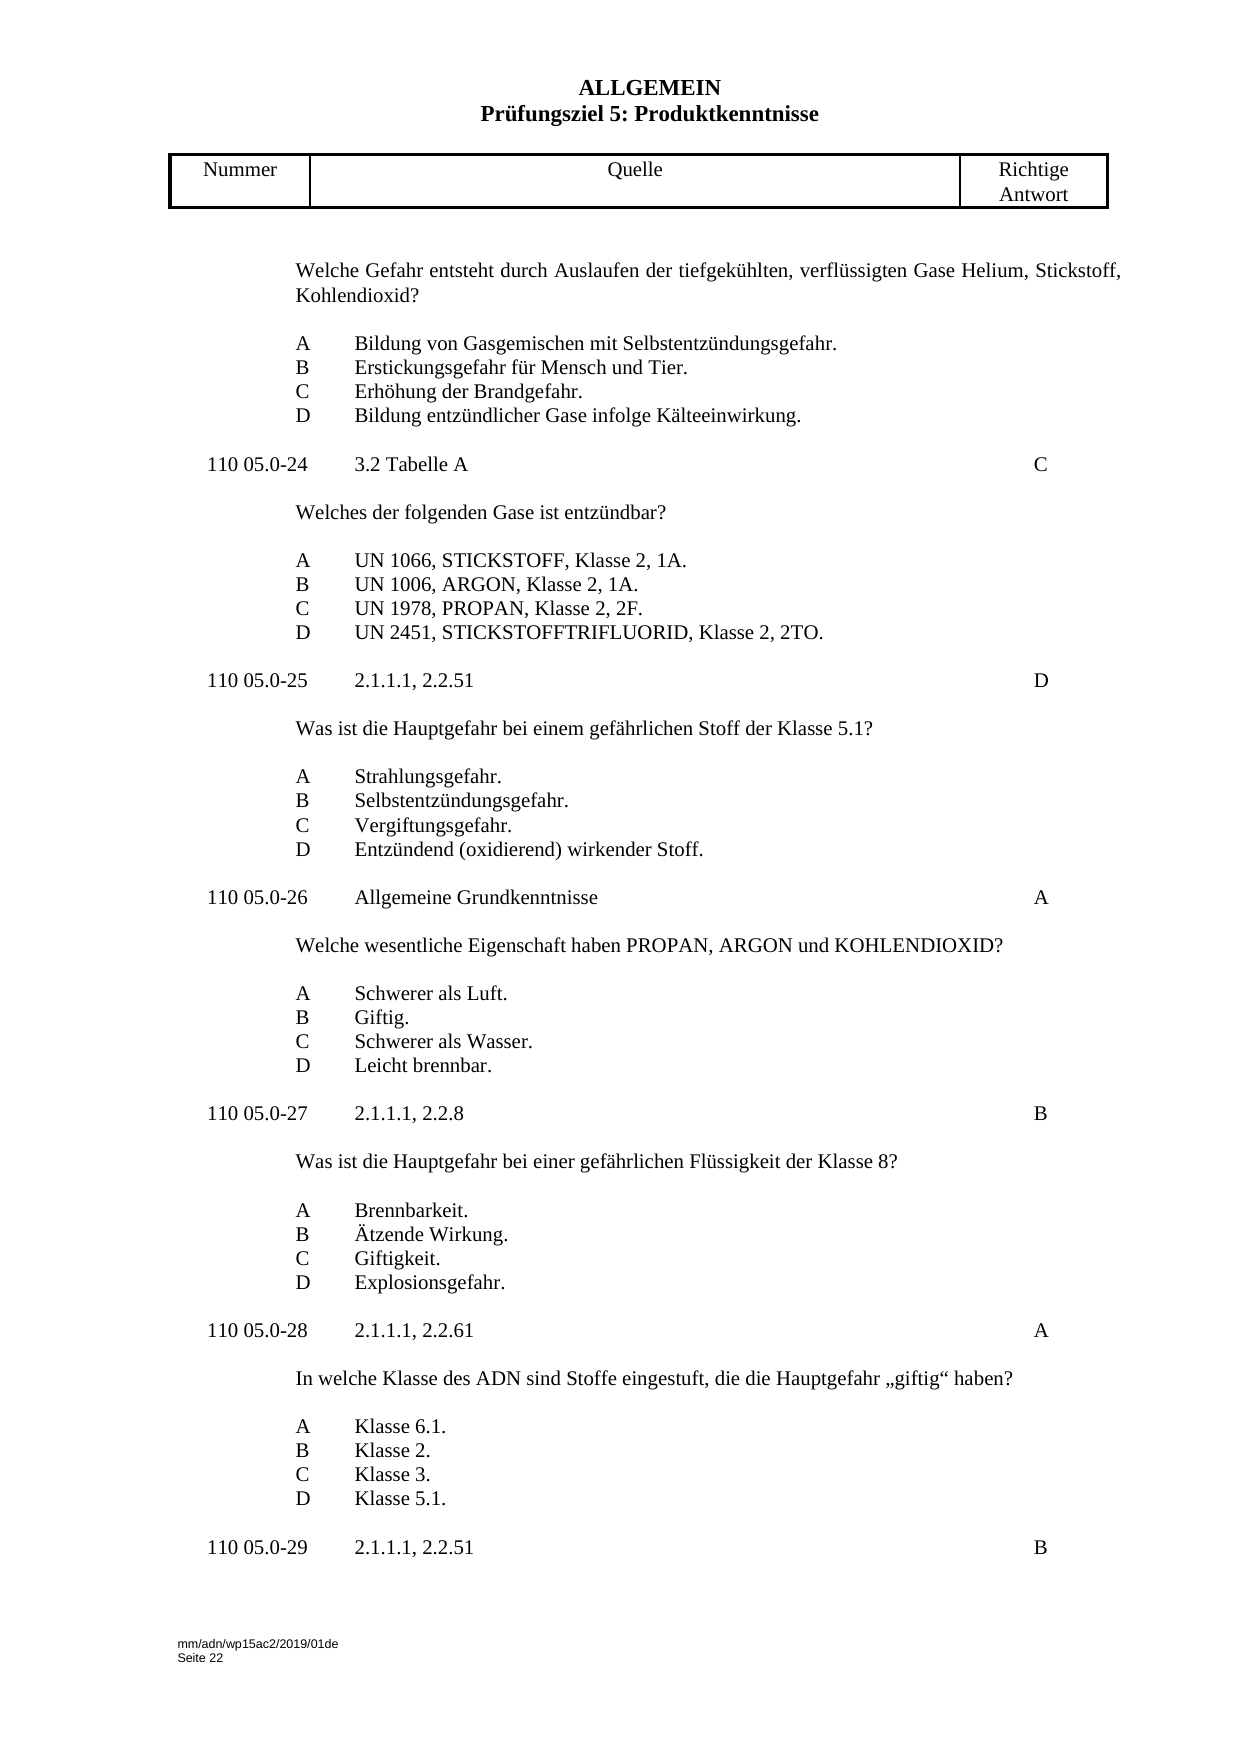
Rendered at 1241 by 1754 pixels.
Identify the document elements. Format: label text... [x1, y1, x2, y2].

text D Bildung entzündlicher Gase infolge Kälteeinwirkung. [177, 403, 1122, 427]
text Welches der folgenden Gase ist entzündbar? [177, 500, 1122, 524]
text D Klasse 5.1. [177, 1486, 1122, 1510]
text D Explosionsgefahr. [177, 1270, 1122, 1294]
text Welche wesentliche Eigenschaft haben PROPAN, ARGON und KOHLENDIOXID? [177, 933, 1122, 957]
text 110 05.0-27 2.1.1.1, 2.2.8 B [177, 1101, 1122, 1125]
text C Klasse 3. [177, 1462, 1122, 1486]
text A Klasse 6.1. [177, 1414, 1122, 1438]
text B Ätzende Wirkung. [177, 1222, 1122, 1246]
text A Bildung von Gasgemischen mit Selbstentzündungsgefahr. [177, 331, 1122, 355]
text 110 05.0-25 2.1.1.1, 2.2.51 D [177, 668, 1122, 692]
text D UN 2451, STICKSTOFFTRIFLUORID, Klasse 2, 2TO. [177, 620, 1122, 644]
text C Erhöhung der Brandgefahr. [177, 379, 1122, 403]
text B UN 1006, ARGON, Klasse 2, 1A. [177, 572, 1122, 596]
text 110 05.0-29 2.1.1.1, 2.2.51 B [177, 1535, 1122, 1559]
text C Schwerer als Wasser. [177, 1029, 1122, 1053]
text D Entzündend (oxidierend) wirkender Stoff. [177, 837, 1122, 861]
text C UN 1978, PROPAN, Klasse 2, 2F. [177, 596, 1122, 620]
text Was ist die Hauptgefahr bei einer gefährlichen Flüssigkeit der Klasse 8? [177, 1149, 1122, 1173]
text 110 05.0-24 3.2 Tabelle A C [177, 452, 1122, 476]
text A UN 1066, STICKSTOFF, Klasse 2, 1A. [177, 548, 1122, 572]
text B Erstickungsgefahr für Mensch und Tier. [177, 355, 1122, 379]
text B Klasse 2. [177, 1438, 1122, 1462]
text 110 05.0-26 Allgemeine Grundkenntnisse A [177, 885, 1122, 909]
text C Giftigkeit. [177, 1246, 1122, 1270]
text A Brennbarkeit. [177, 1197, 1122, 1222]
text A Schwerer als Luft. [177, 981, 1122, 1005]
text D Leicht brennbar. [177, 1053, 1122, 1077]
text 110 05.0-28 2.1.1.1, 2.2.61 A [177, 1318, 1122, 1342]
text C Vergiftungsgefahr. [177, 812, 1122, 837]
text Welche Gefahr entsteht durch Auslaufen der tiefgekühlten, verflüssigten Gase Helium, Stickstoff, Kohlendioxid? [177, 257, 1122, 307]
text B Giftig. [177, 1005, 1122, 1029]
text In welche Klasse des ADN sind Stoffe eingestuft, die die Hauptgefahr „giftig“ haben? [177, 1366, 1122, 1390]
text Was ist die Hauptgefahr bei einem gefährlichen Stoff der Klasse 5.1? [177, 716, 1122, 740]
text B Selbstentzündungsgefahr. [177, 788, 1122, 812]
text A Strahlungsgefahr. [177, 764, 1122, 788]
